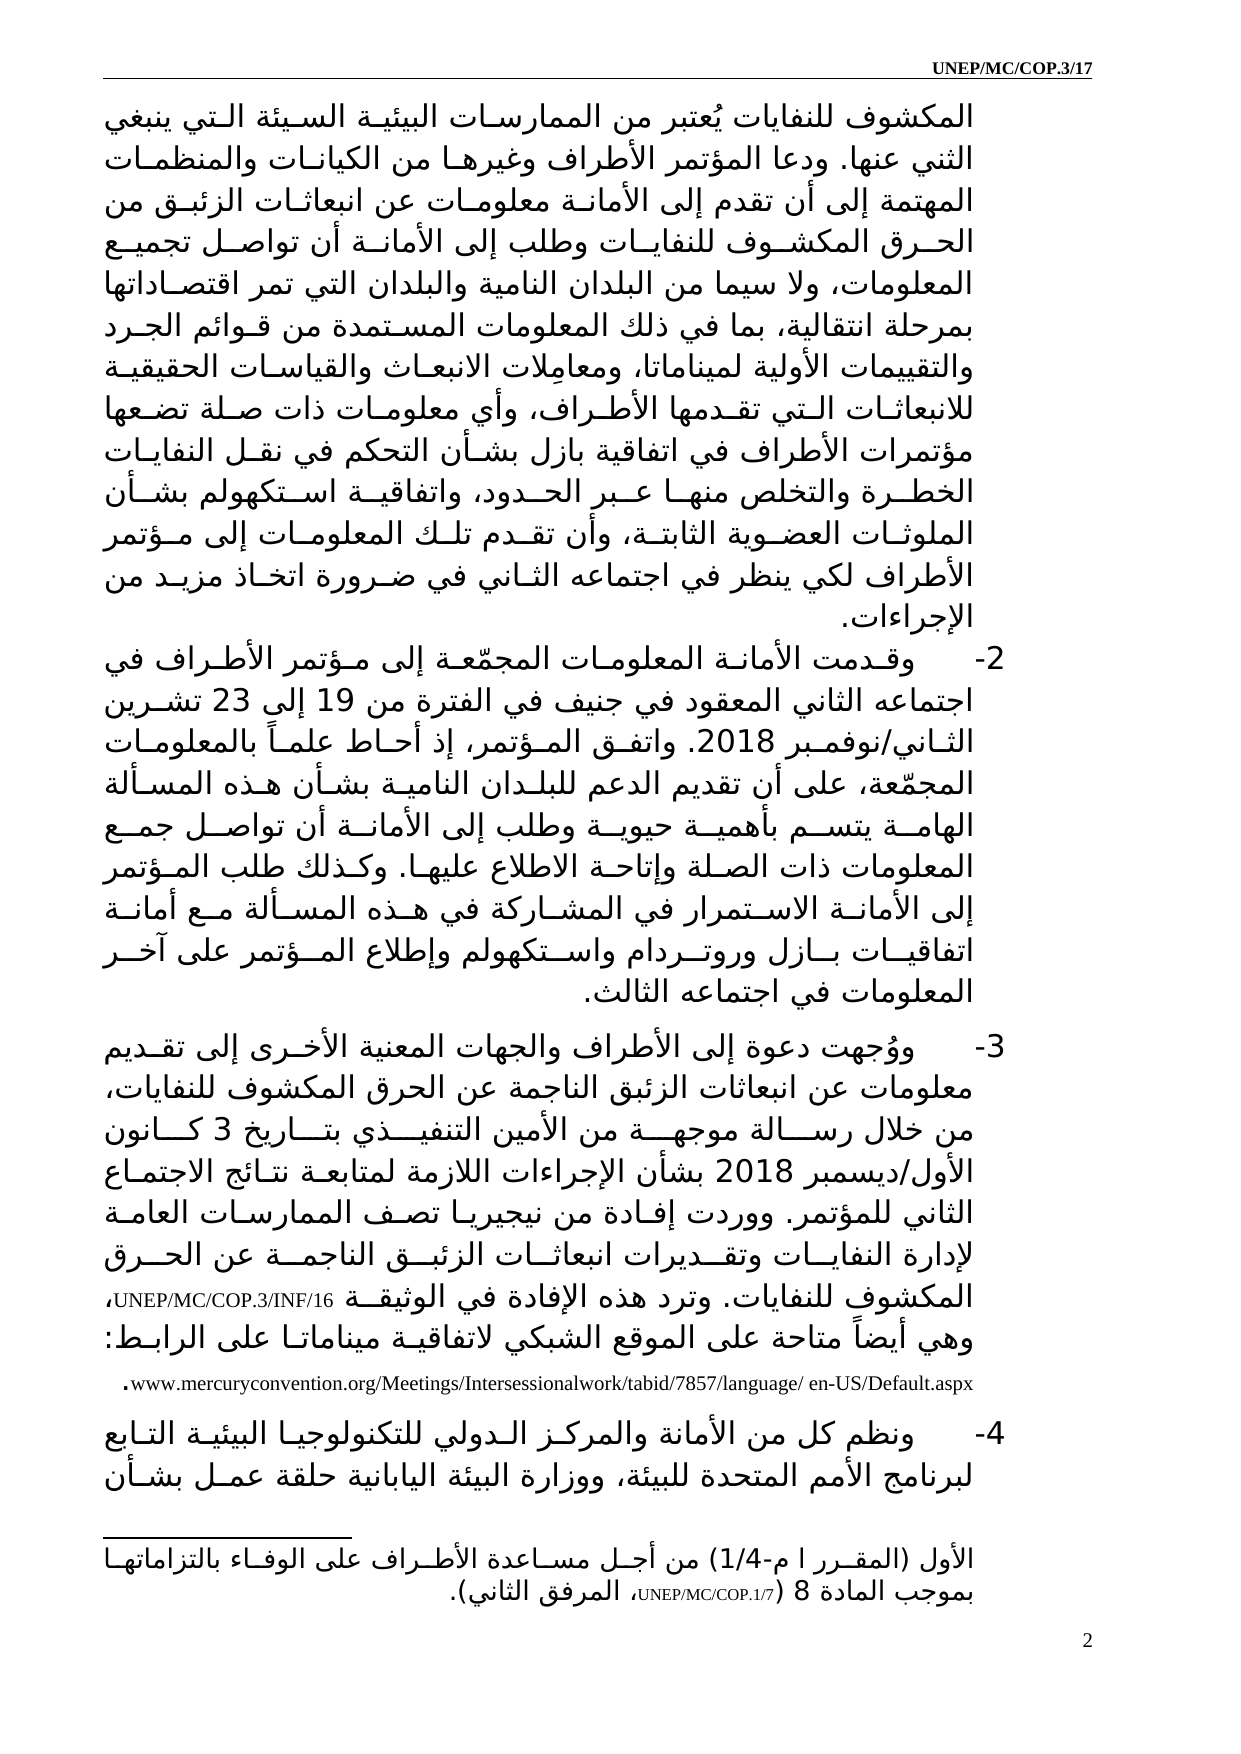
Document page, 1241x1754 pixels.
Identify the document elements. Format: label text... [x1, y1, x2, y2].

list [103, 94, 974, 636]
list وقدمت الأمانة المعلومات المجمّعة إلى مؤتمر الأطراف في اجتماعه الثاني المعقود في جنيف في الفترة من 19 إلى 23 تشرين الثاني/نوفمبر 2018. واتفق المؤتمر، إذ أحاط علماً بالمعلومات المجمّعة، على أن تقديم الدعم للبلدان النامية بشأن هذه المسألة الهامة يتسم بأهمية حيوية وطلب إلى الأمانة أن تواصل جمع المعلومات ذات الصلة وإتاحة الاطلاع عليها. وكذلك طلب المؤتمر إلى الأمانة الاستمرار في المشاركة في هذه المسألة مع أمانة اتفاقيات بازل وروتردام واستكهولم وإطلاع المؤتمر على آخر المعلومات في اجتماعه الثالث. [103, 636, 974, 1011]
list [103, 1411, 974, 1494]
list ووُجهت دعوة إلى الأطراف والجهات المعنية الأخرى إلى تقديم معلومات عن انبعاثات الزئبق الناجمة عن الحرق المكشوف للنفايات، من خلال رسالة موجهة من الأمين التنفيذي بتاريخ 3 كانون الأول/ديسمبر 2018 بشأن الإجراءات اللازمة لمتابعة نتائج الاجتماع الثاني للمؤتمر. ووردت إفادة من نيجيريا تصف الممارسات العامة لإدارة النفايات وتقديرات انبعاثات الزئبق الناجمة عن الحرق المكشوف للنفايات. وترد هذه الإفادة في الوثيقة UNEP/MC/COP.3/INF/16، وهي أيضاً متاحة على الموقع الشبكي لاتفاقية ميناماتا على الرابط: www.mercuryconvention.org/Meetings/Intersessionalwork/tabid/7857/language/ en-US/Default.aspx. [103, 1024, 974, 1399]
